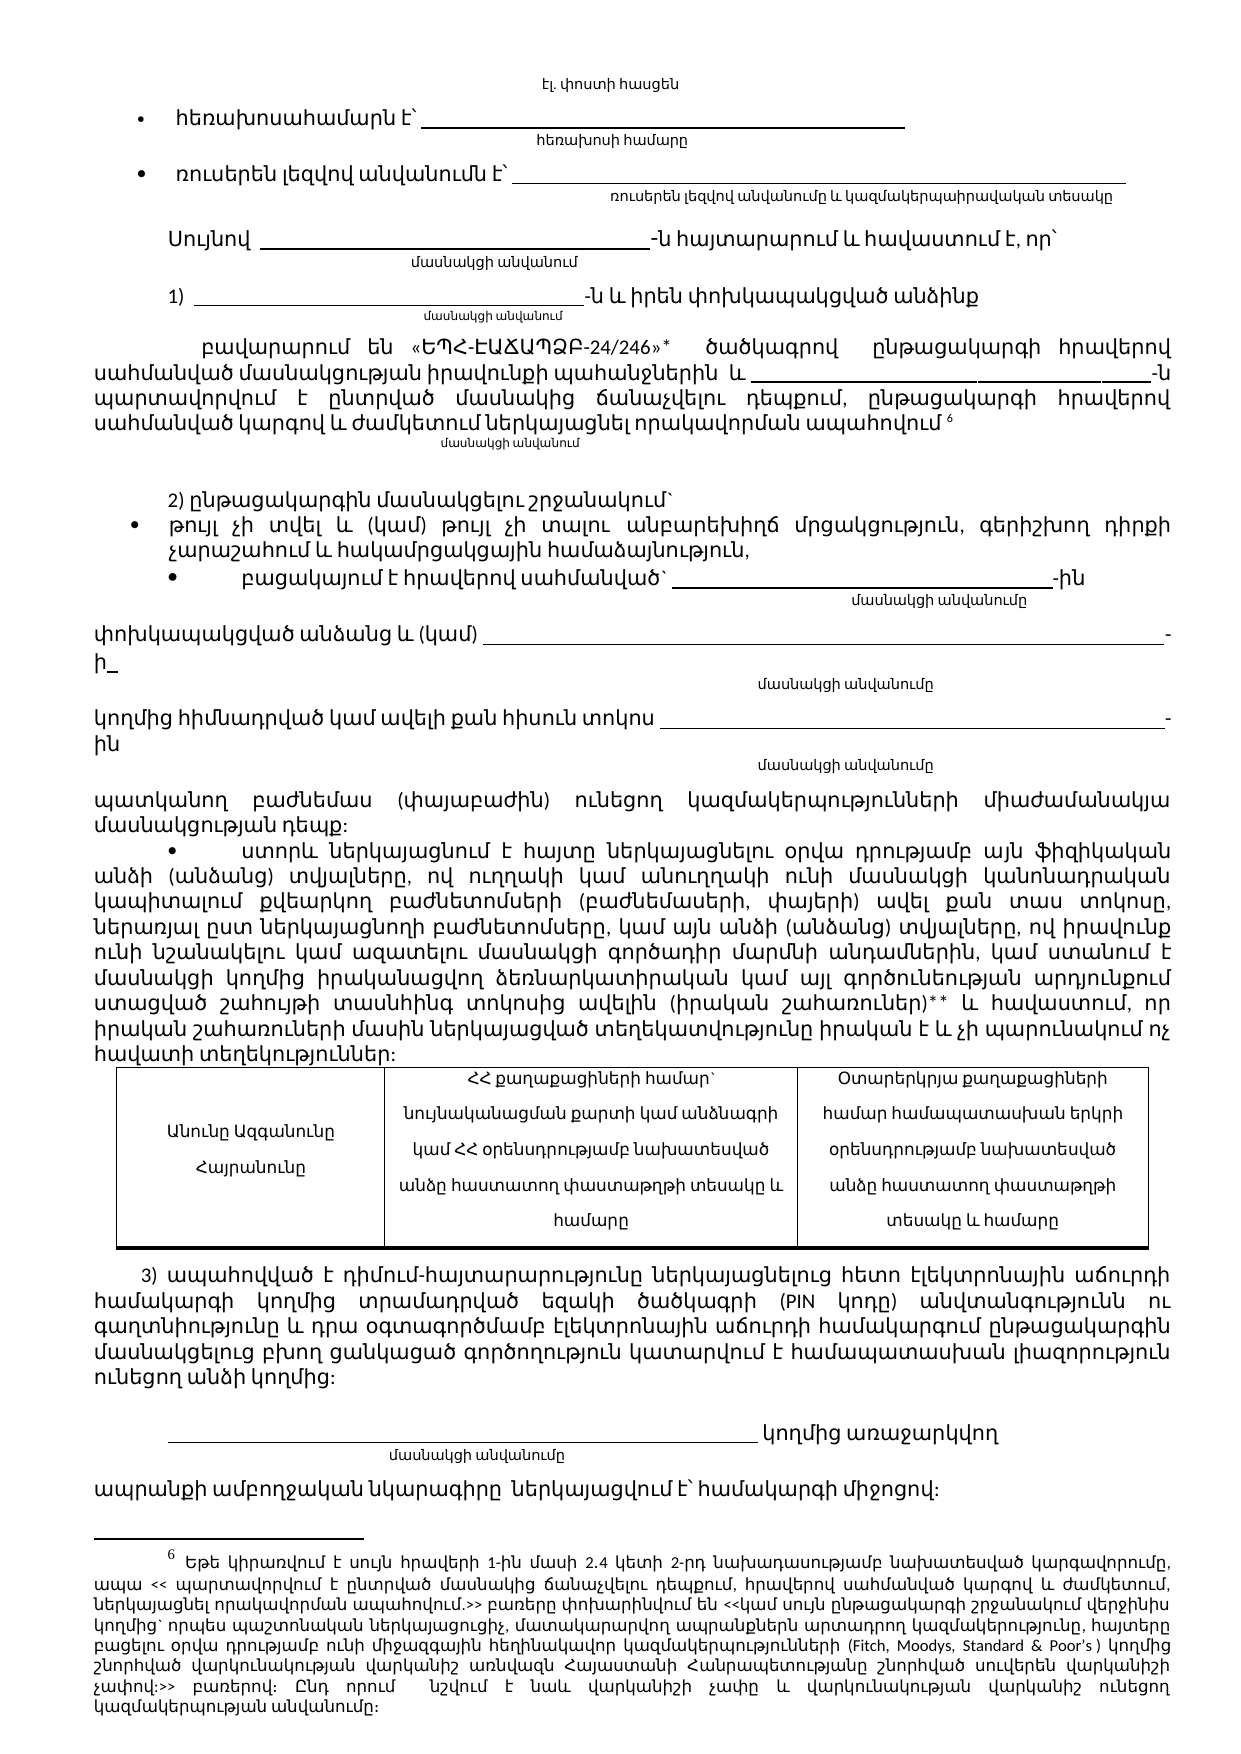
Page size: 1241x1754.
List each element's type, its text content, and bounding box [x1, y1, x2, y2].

text մասնակցի անվանումը [94, 1446, 1171, 1476]
text կողմից առաջարկվող [94, 1420, 1171, 1446]
text 1) -ն և իրեն փոխկապակցված անձինք [94, 283, 1171, 309]
text մասնակցի անվանում [94, 436, 1171, 461]
text ապրանքի ամբողջական նկարագիրը ներկայացվում է՝ համակարգի միջոցով: [94, 1476, 1171, 1502]
text մասնակցի անվանում [94, 309, 1171, 334]
text բավարարում են «ԵՊՀ-ԷԱՃԱՊՁԲ-24/246»* ծածկագրով ընթացակարգի հրավերով սահմանված մասնակցության իրավունքի պահանջներին և -ն պարտավորվում է ընտրված մասնակից ճանաչվելու դեպքում, ընթացակարգի հրավերով սահմանված կարգով և ժամկետում ներկայացնել որակավորման ապահովում [94, 334, 1171, 436]
text կողմից հիմնադրված կամ ավելի քան հիսուն տոկոս -ին [94, 706, 1171, 756]
text պատկանող բաժնեմաս (փայաբաժին) ունեցող կազմակերպությունների միաժամանակյա մասնակցության դեպք: [94, 787, 1171, 838]
text մասնակցի անվանումը [94, 756, 1171, 787]
text հեռախոսի համարը [462, 131, 1171, 161]
list թույլ չի տվել և (կամ) թույլ չի տալու անբարեխիղճ մրցակցություն, գերիշխող դիրքի չարաշահում և հակամրցակցային համաձայնություն, [131, 512, 1171, 563]
list ռուսերեն լեզվով անվանումն է՝ [138, 161, 1171, 187]
text Սույնով -ն հայտարարում և հավաստում է, որ՝ [94, 222, 1171, 253]
list հեռախոսահամարն է՝ [138, 106, 1171, 131]
text էլ. փոստի հասցեն [94, 75, 1171, 106]
text մասնակցի անվանում [94, 253, 1171, 283]
text 3) ապահովված է դիմում-հայտարարությունը ներկայացնելուց հետո էլեկտրոնային աճուրդի համակարգի կողմից տրամադրված եզակի ծածկագրի (PIN կոդը) անվտանգությունն ու գաղտնիությունը և դրա օգտագործմամբ էլեկտրոնային աճուրդի համակարգում ընթացակարգին մասնակցելուց բխող ցանկացած գործողություն կատարվում է համապատասխան լիազորություն ունեցող անձի կողմից: [94, 1263, 1171, 1390]
table_header Անունը Ազգանունը Հայրանունը [117, 1068, 384, 1246]
text մասնակցի անվանումը [94, 675, 1171, 706]
table_header ՀՀ քաղաքացիների համար` նույնականացման քարտի կամ անձնագրի կամ ՀՀ օրենսդրությամբ նախատեսված անձը հաստատող փաստաթղթի տեսակը և համարը [385, 1068, 797, 1246]
list բացակայում է հրավերով սահմանված` -ին [94, 563, 1171, 591]
list ստորև ներկայացնում է հայտը ներկայացնելու օրվա դրությամբ այն ֆիզիկական անձի (անձանց) տվյալները, ով ուղղակի կամ անուղղակի ունի մասնակցի կանոնադրական կապիտալում քվեարկող բաժնետոմսերի (բաժնեմասերի, փայերի) ավել քան տաս տոկոսը, ներառյալ ըստ ներկայացնողի բաժնետոմսերը, կամ այն անձի (անձանց) տվյալները, ով իրավունք ունի նշանակելու կամ ազատելու մասնակցի գործադիր մարմնի անդամներին, կամ ստանում է մասնակցի կողմից իրականացվող ձեռնարկատիրական կամ այլ գործունեության արդյունքում ստացված շահույթի տասնհինգ տոկոսից ավելին (իրական շահառուներ)** և հավաստում, որ իրական շահառուների մասին ներկայացված տեղեկատվությունը իրական է և չի պարունակում ոչ հավատի տեղեկություններ: [94, 838, 1171, 1067]
text 2) ընթացակարգին մասնակցելու շրջանակում` [94, 487, 1171, 512]
table_header Օտարերկրյա քաղաքացիների համար համապատասխան երկրի օրենսդրությամբ նախատեսված անձը հաստատող փաստաթղթի տեսակը և համարը [798, 1068, 1148, 1246]
text փոխկապակցված անձանց և (կամ) -ի [94, 622, 1171, 675]
text մասնակցի անվանումը [94, 591, 1171, 622]
text ռուսերեն լեզվով անվանումը և կազմակերպաիրավական տեսակը [536, 187, 1171, 217]
